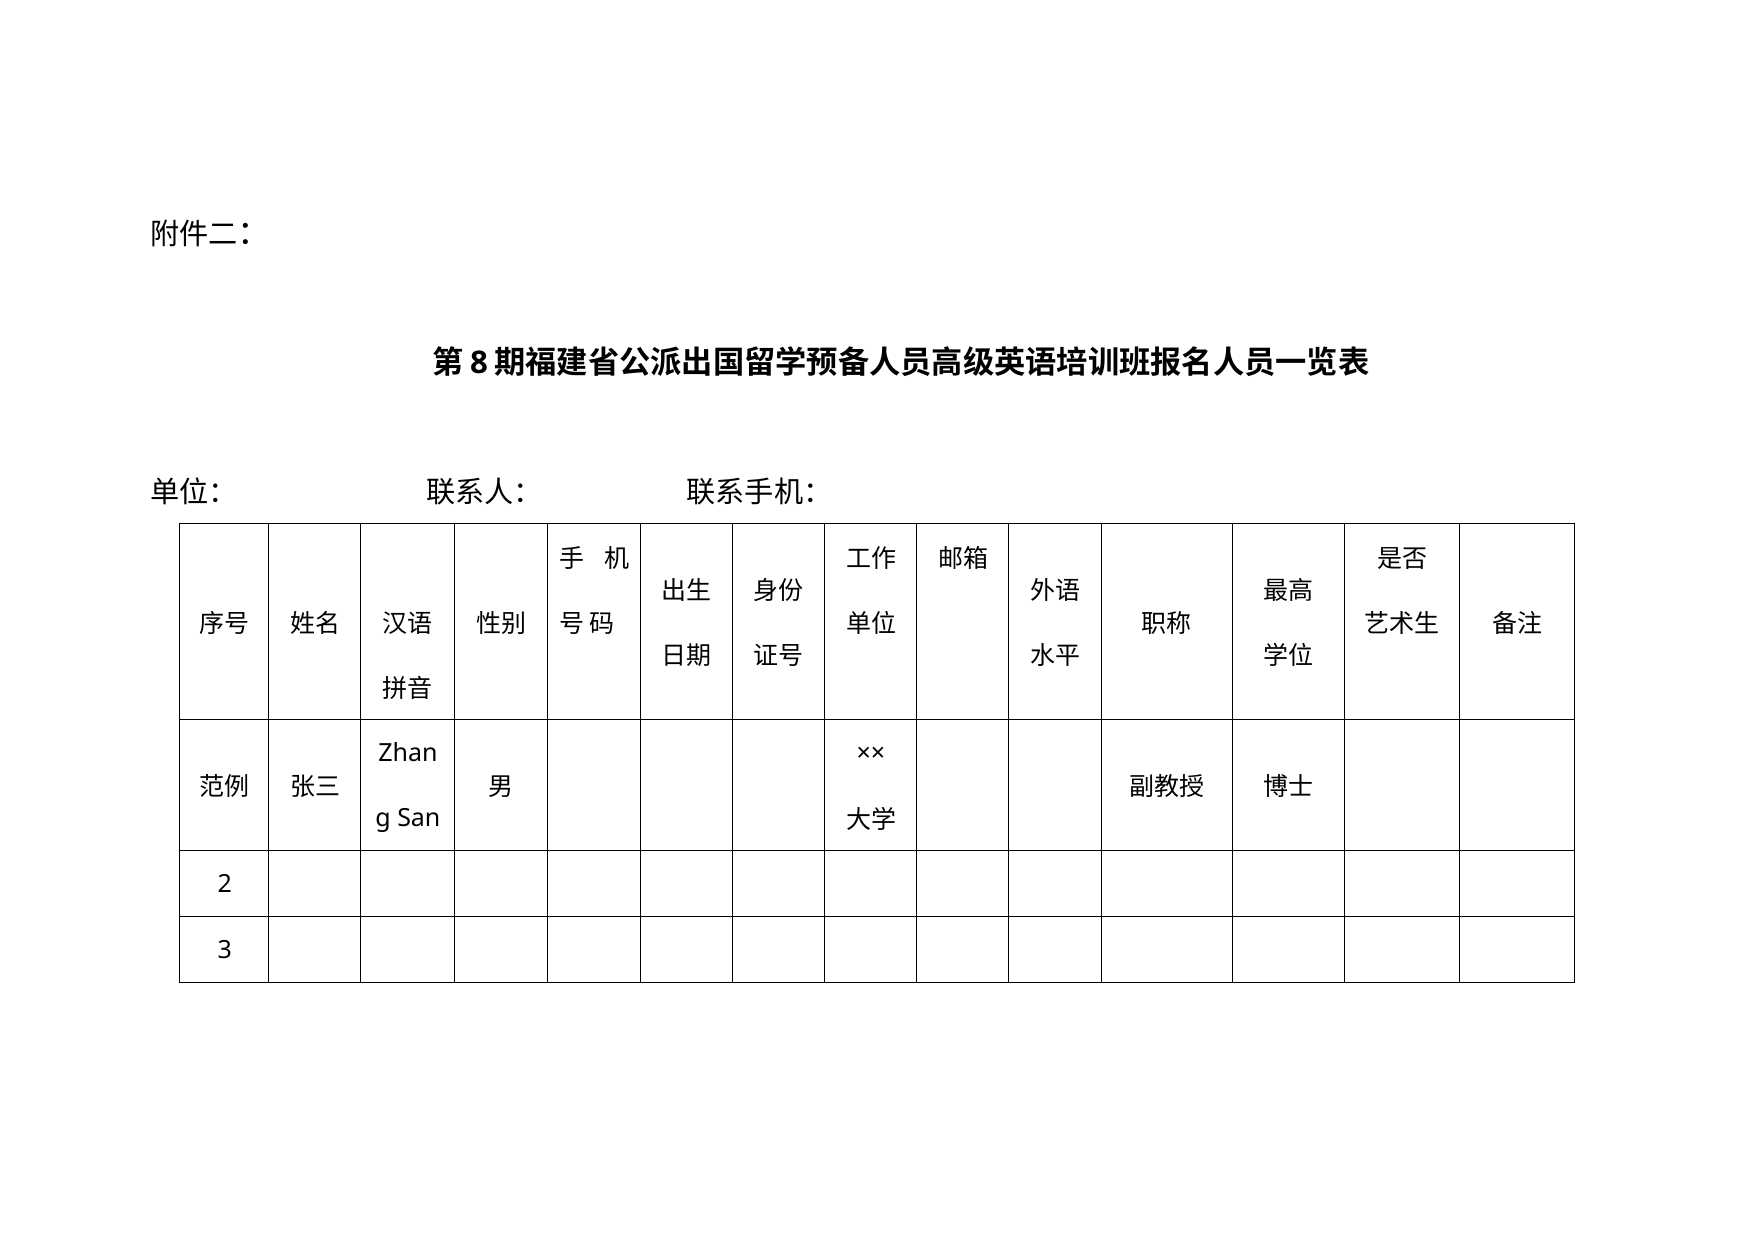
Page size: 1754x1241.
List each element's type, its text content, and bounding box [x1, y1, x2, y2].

text 附件二： [150, 198, 1604, 263]
table_cell [361, 851, 454, 916]
table_cell 2 [180, 851, 268, 916]
table_cell [917, 720, 1008, 850]
table_cell [641, 720, 732, 850]
table_cell [455, 917, 547, 982]
table_cell [361, 917, 454, 982]
table_cell [548, 851, 640, 916]
table_cell [548, 720, 640, 850]
table_header 汉语拼音 [361, 524, 454, 719]
table_cell [269, 851, 360, 916]
table_cell [1009, 917, 1101, 982]
table_header 是否 艺术生 [1345, 524, 1459, 719]
table_cell [1102, 851, 1232, 916]
table_header 外语 水平 [1009, 524, 1101, 719]
table_cell [1345, 720, 1459, 850]
table_cell [917, 851, 1008, 916]
table_header 序号 [180, 524, 268, 719]
table_cell [1102, 917, 1232, 982]
table_cell [825, 851, 916, 916]
table_cell [1233, 917, 1344, 982]
table_cell 博士 [1233, 720, 1344, 850]
table_header 邮箱 [917, 524, 1008, 719]
table_header 出生日期 [641, 524, 732, 719]
table_header 性别 [455, 524, 547, 719]
table_header 身份证号 [733, 524, 824, 719]
table_cell [548, 917, 640, 982]
table_cell [1460, 917, 1574, 982]
table_header 手机号 码 [548, 524, 640, 719]
table_cell 男 [455, 720, 547, 850]
table_cell [269, 917, 360, 982]
table_header 职称 [1102, 524, 1232, 719]
table_header 备注 [1460, 524, 1574, 719]
table_cell [1460, 851, 1574, 916]
table_cell [641, 917, 732, 982]
table_cell [733, 851, 824, 916]
text 单位： 联系人： 联系手机： [150, 458, 1604, 523]
table_cell [1009, 851, 1101, 916]
table_header 最高 学位 [1233, 524, 1344, 719]
table_cell Zhang San [361, 720, 454, 850]
table_cell [455, 851, 547, 916]
table_cell [1460, 720, 1574, 850]
table_cell 范例 [180, 720, 268, 850]
table_header 工作单位 [825, 524, 916, 719]
table_cell ×× 大学 [825, 720, 916, 850]
table_cell [1345, 917, 1459, 982]
table_cell [1345, 851, 1459, 916]
table_cell [917, 917, 1008, 982]
table_cell [733, 720, 824, 850]
text 第8期福建省公派出国留学预备人员高级英语培训班报名人员一览表 [150, 328, 1604, 393]
table_cell [825, 917, 916, 982]
table_cell 张三 [269, 720, 360, 850]
table_cell 3 [180, 917, 268, 982]
table_cell [733, 917, 824, 982]
table_cell [641, 851, 732, 916]
table_cell 副教授 [1102, 720, 1232, 850]
table_header 姓名 [269, 524, 360, 719]
table_cell [1233, 851, 1344, 916]
table_cell [1009, 720, 1101, 850]
